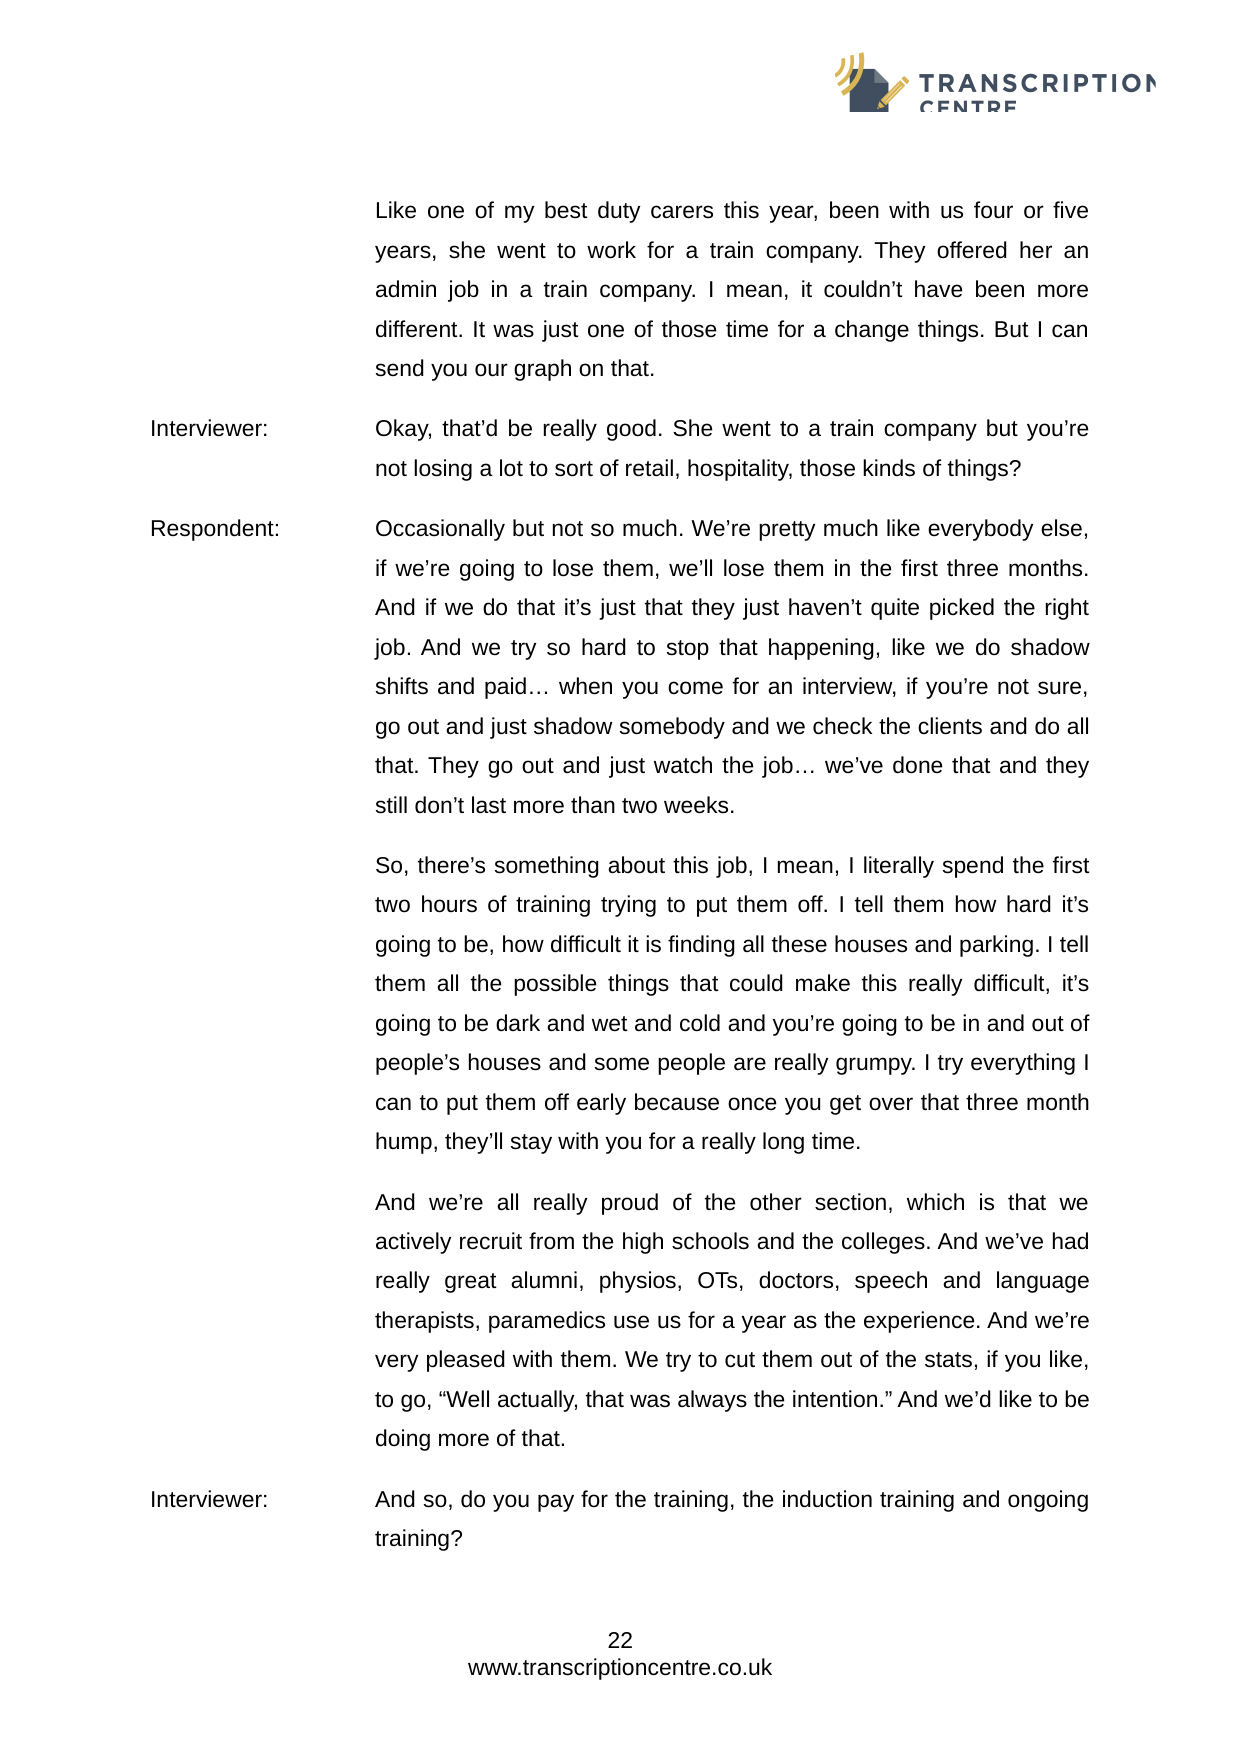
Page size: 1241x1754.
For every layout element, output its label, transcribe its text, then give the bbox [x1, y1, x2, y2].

text Interviewer: Okay, that’d be really good. She went to a train company but you’re not losing a lot to sort of retail, hospitality, those kinds of things? [150, 415, 1090, 481]
text So, there’s something about this job, I mean, I literally spend the first two hours of training trying to put them off. I tell them how hard it’s going to be, how difficult it is finding all these houses and parking. I tell them all the possible things that could make this really difficult, it’s going to be dark and wet and cold and you’re going to be in and out of people’s houses and some people are really grumpy. I try everything I can to put them off early because once you get over that three month hump, they’ll stay with you for a really long time. [150, 852, 1090, 1154]
text Respondent: Occasionally but not so much. We’re pretty much like everybody else, if we’re going to lose them, we’ll lose them in the first three months. And if we do that it’s just that they just haven’t quite picked the right job. And we try so hard to stop that happening, like we do shadow shifts and paid… when you come for an interview, if you’re not sure, go out and just shadow somebody and we check the clients and do all that. They go out and just watch the job… we’ve done that and they still don’t last more than two weeks. [150, 515, 1090, 818]
text Interviewer: And so, do you pay for the training, the induction training and ongoing training? [150, 1486, 1090, 1552]
text Like one of my best duty carers this year, been with us four or five years, she went to work for a train company. They offered her an admin job in a train company. I mean, it couldn’t have been more different. It was just one of those time for a change things. But I can send you our graph on that. [150, 197, 1090, 381]
text And we’re all really proud of the other section, which is that we actively recruit from the high schools and the colleges. And we’ve had really great alumni, physios, OTs, doctors, speech and language therapists, paramedics use us for a year as the experience. And we’re very pleased with them. We try to cut them out of the stats, if you like, to go, “Well actually, that was always the intention.” And we’d like to be doing more of that. [150, 1188, 1090, 1452]
picture [834, 52, 1156, 112]
